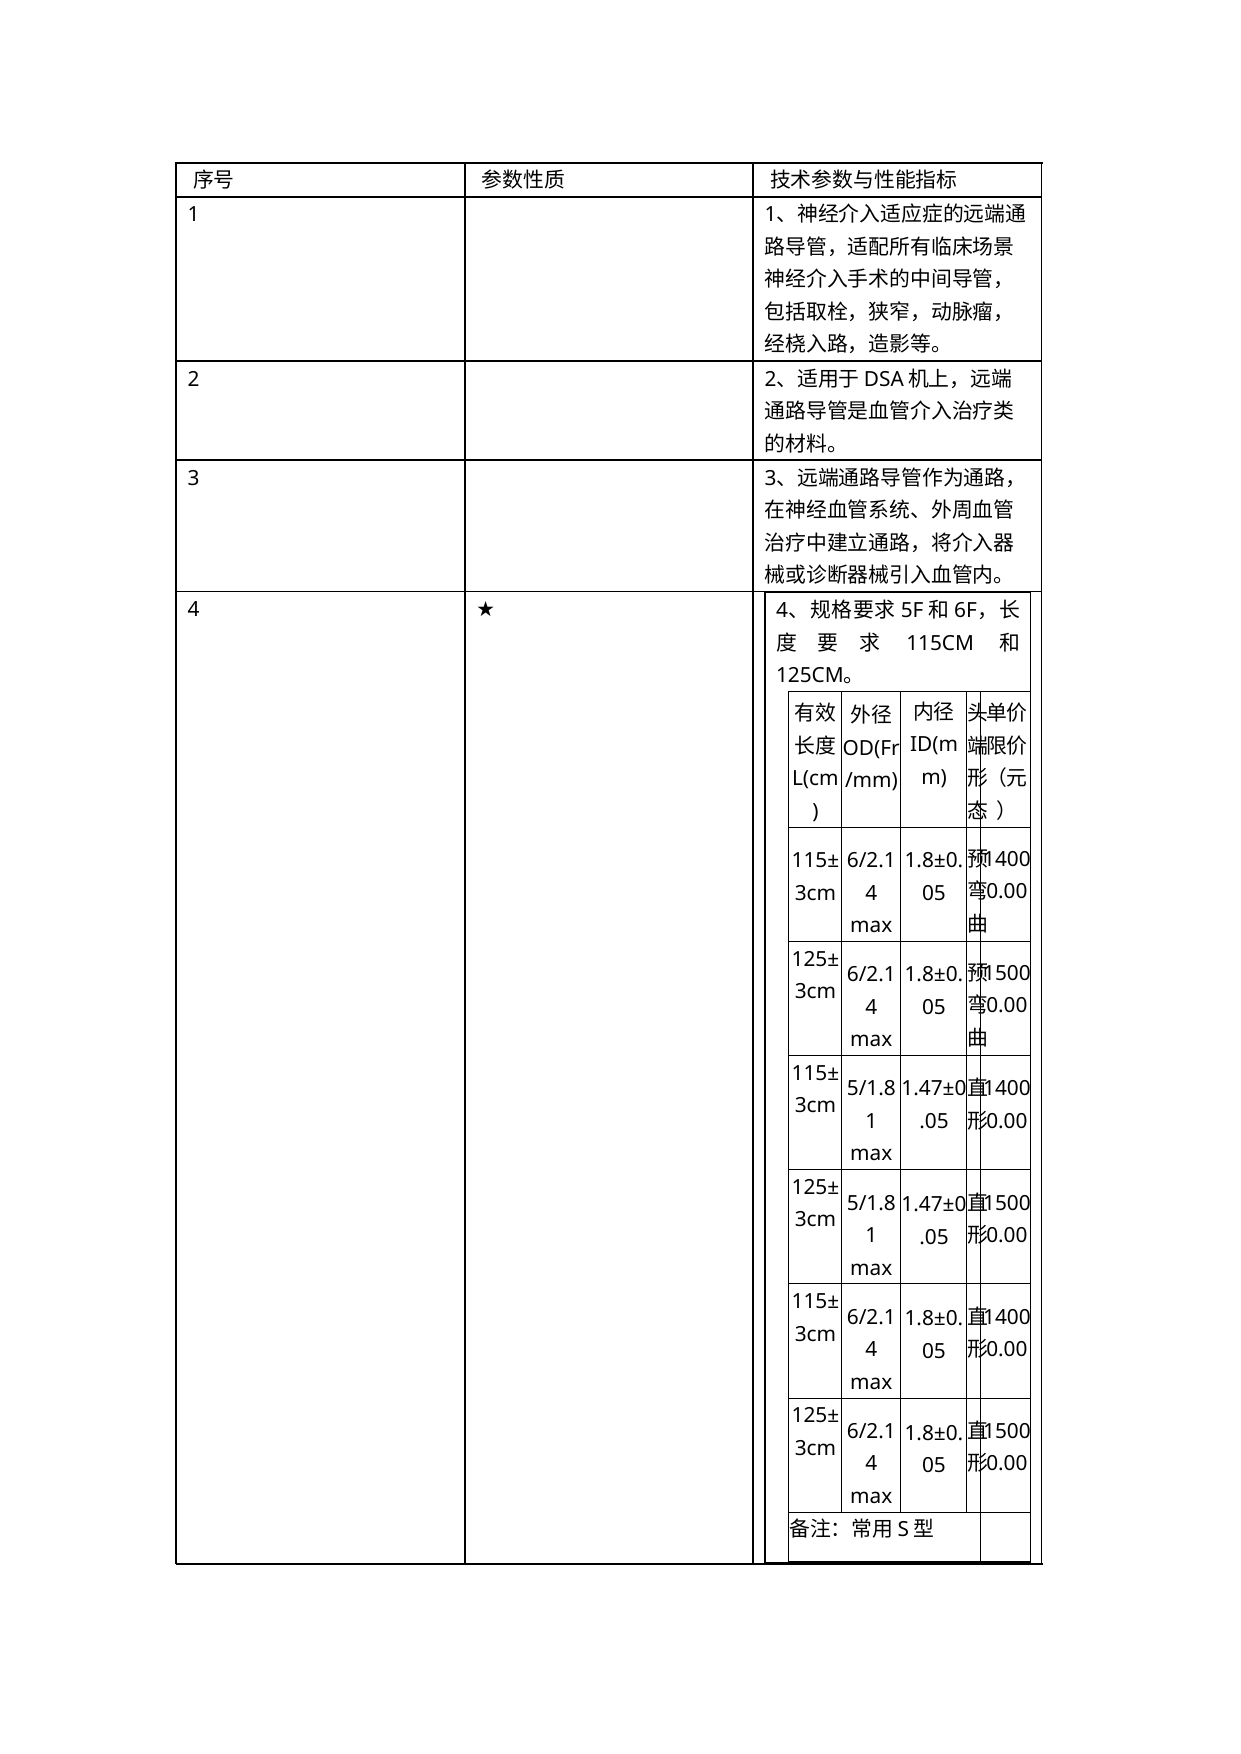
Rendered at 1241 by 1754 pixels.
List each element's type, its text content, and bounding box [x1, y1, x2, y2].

table_cell [766, 593, 1030, 1562]
table_header 参数性质 [466, 164, 752, 196]
table_cell 2 [177, 362, 464, 459]
table_cell 3 [177, 461, 464, 591]
table_cell [466, 198, 752, 360]
table_cell 2、适用于DSA机上，远端通路导管是血管介入治疗类的材料。 [754, 362, 1041, 459]
table_cell 1、神经介入适应症的远端通路导管，适配所有临床场景神经介入手术的中间导管，包括取栓，狭窄，动脉瘤，经桡入路，造影等。 [754, 198, 1041, 360]
table_cell [754, 592, 764, 1563]
table_cell [1031, 592, 1041, 1563]
table_cell 3、远端通路导管作为通路，在神经血管系统、外周血管治疗中建立通路，将介入器械或诊断器械引入血管内。 [754, 461, 1041, 591]
table_cell [466, 461, 752, 591]
table_cell 1 [177, 198, 464, 360]
table_header 技术参数与性能指标 [754, 164, 1041, 196]
table_header 序号 [177, 164, 464, 196]
table_cell [466, 362, 752, 459]
table_cell ★ [466, 592, 752, 1563]
table_cell 4 [177, 592, 464, 1563]
